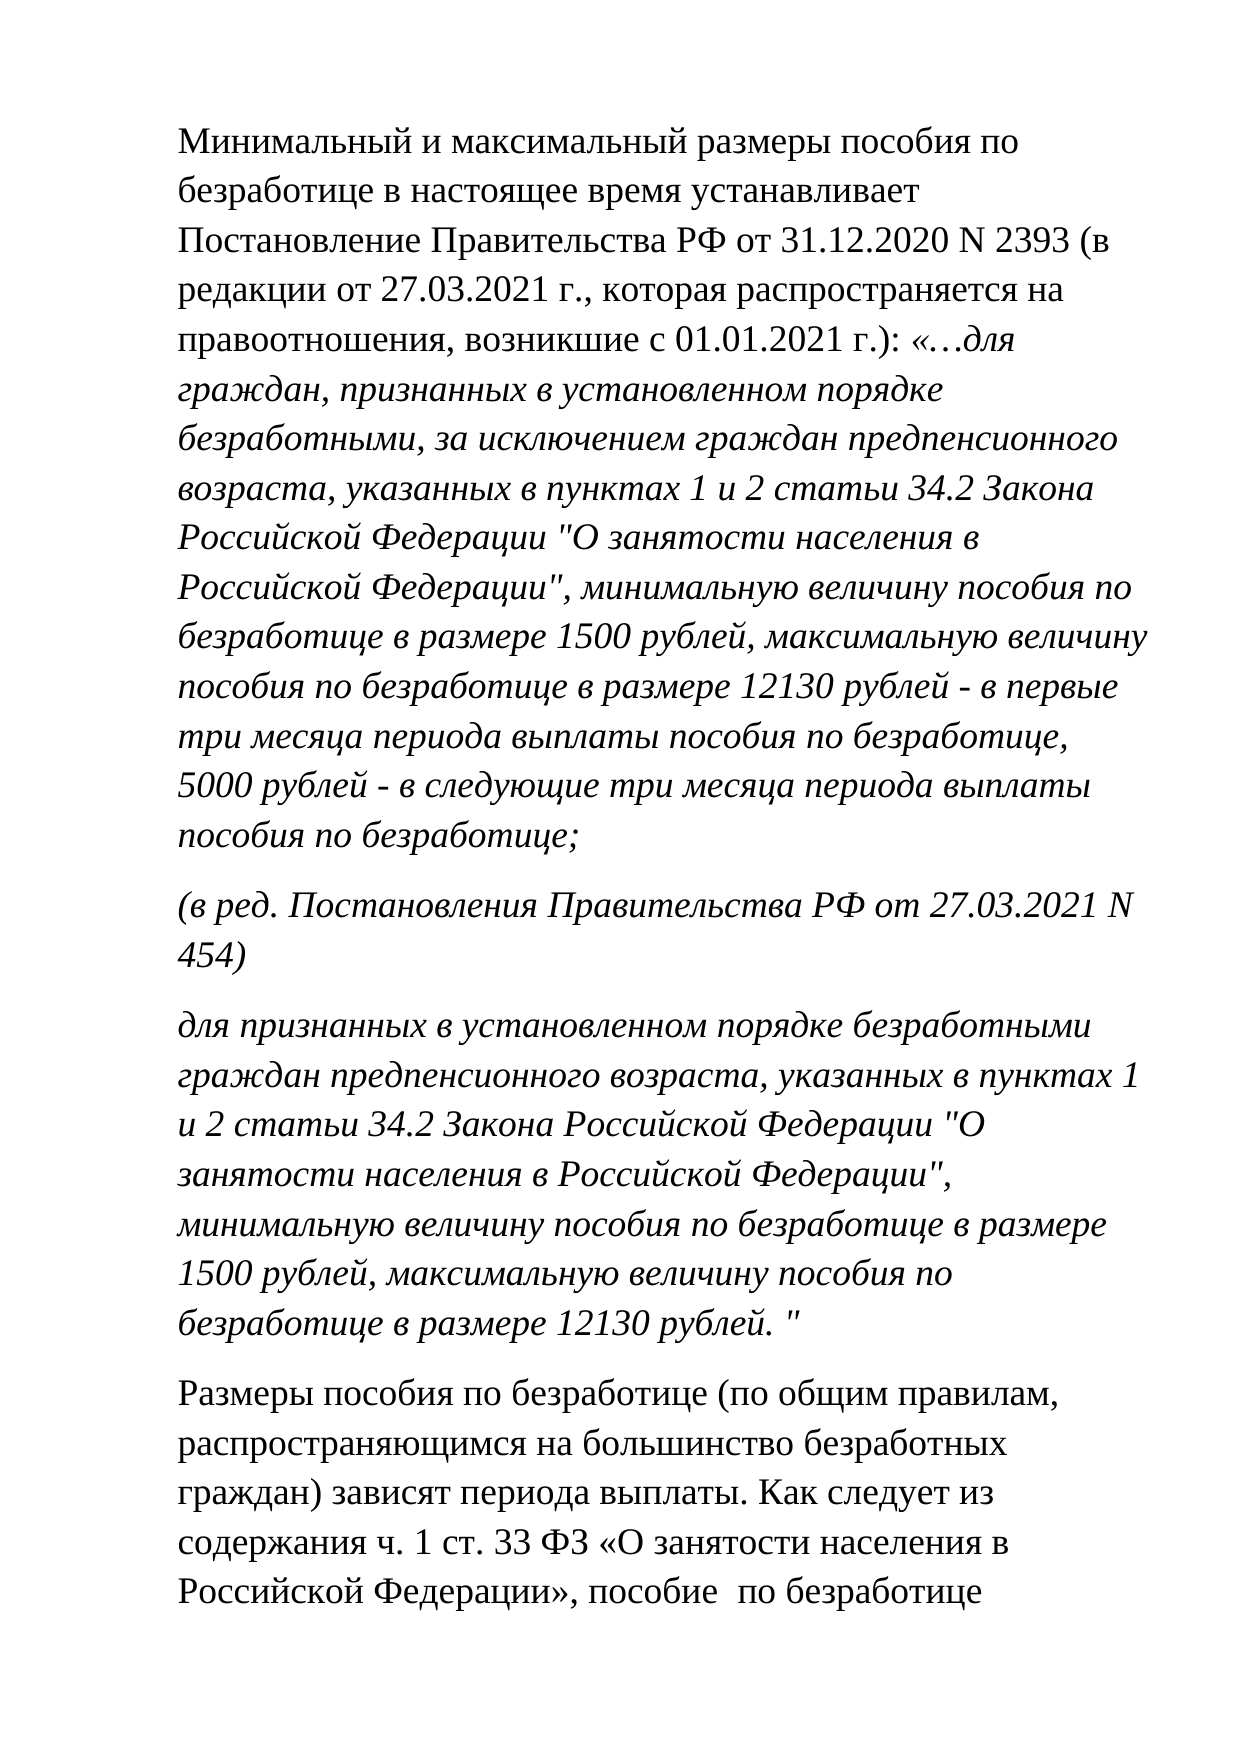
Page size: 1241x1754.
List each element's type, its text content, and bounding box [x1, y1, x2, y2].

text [177, 1371, 1152, 1612]
text Минимальный и максимальный размеры пособия по безработице в настоящее время устанавливает Постановление Правительства РФ от 31.12.2020 N 2393 (в редакции от 27.03.2021 г., которая распространяется на правоотношения, возникшие с 01.01.2021 г.): «…для граждан, признанных в установленном порядке безработными, за исключением граждан предпенсионного возраста, указанных в пунктах 1 и 2 статьи 34.2 Закона Российской Федерации "О занятости населения в Российской Федерации", минимальную величину пособия по безработице в размере 1500 рублей, максимальную величину пособия по безработице в размере 12130 рублей - в первые три месяца периода выплаты пособия по безработице, 5000 рублей - в следующие три месяца периода выплаты пособия по безработице; [177, 118, 1152, 855]
text (в ред. Постановления Правительства РФ от 27.03.2021 N 454) [177, 883, 1152, 975]
text для признанных в установленном порядке безработными граждан предпенсионного возраста, указанных в пунктах 1 и 2 статьи 34.2 Закона Российской Федерации "О занятости населения в Российской Федерации", минимальную величину пособия по безработице в размере 1500 рублей, максимальную величину пособия по безработице в размере 12130 рублей. " [177, 1003, 1152, 1343]
